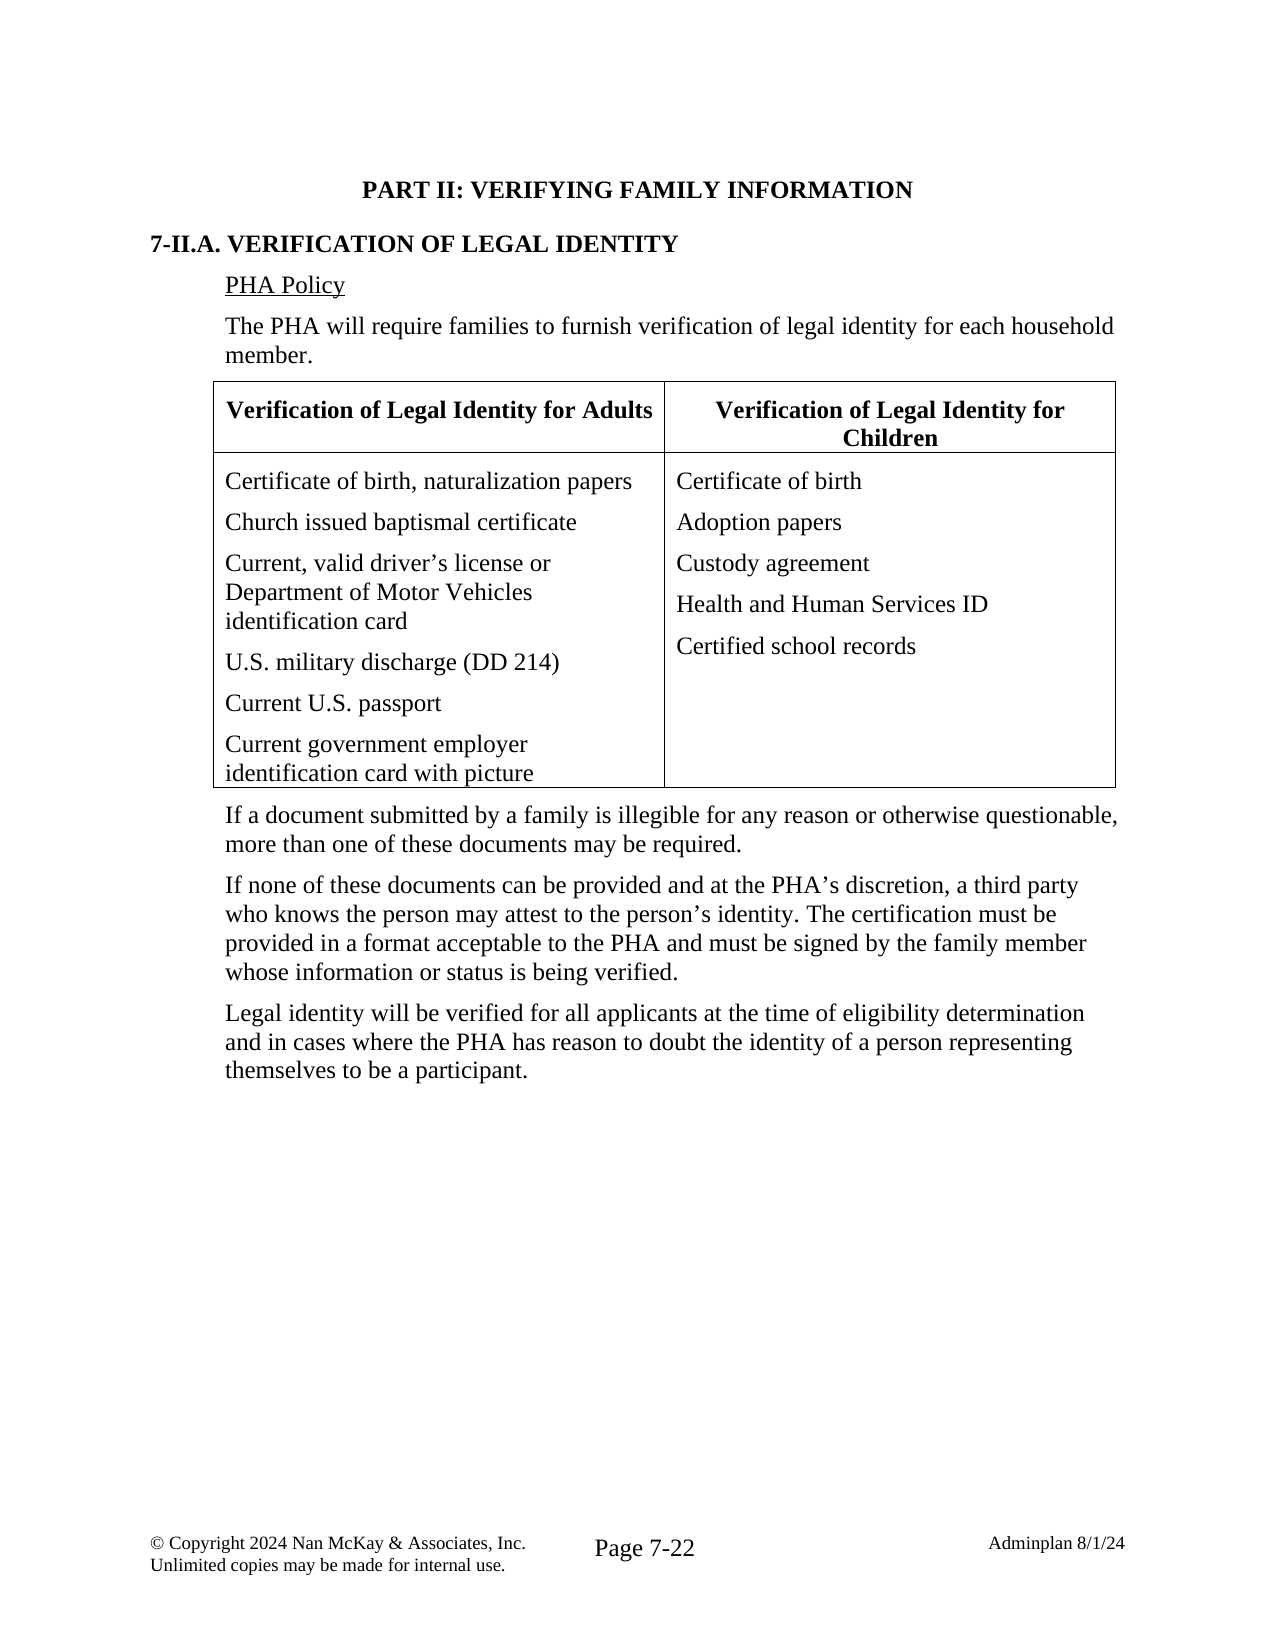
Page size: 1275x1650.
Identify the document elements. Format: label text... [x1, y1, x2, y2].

table_cell Certificate of birth Adoption papers Custody agreement Health and Human Services ID Certified school records [665, 453, 1115, 787]
text If none of these documents can be provided and at the PHA’s discretion, a third party who knows the person may attest to the person’s identity. The certification must be provided in a format acceptable to the PHA and must be signed by the family member whose information or status is being verified. [225, 871, 1125, 986]
table_cell Certificate of birth, naturalization papers Church issued baptismal certificate Current, valid driver’s license or Department of Motor Vehicles identification card military discharge (DD 214) Current U.S. passport Current government employer identification card with picture [214, 453, 664, 787]
table_header Verification of Legal Identity for Children [665, 382, 1115, 452]
text If a document submitted by a family is illegible for any reason or otherwise questionable, more than one of these documents may be required. [225, 801, 1125, 858]
text The PHA will require families to furnish verification of legal identity for each household member. [225, 311, 1125, 369]
text Part II: Verifying FAMILY INFORMATION [150, 175, 1125, 204]
text Legal identity will be verified for all applicants at the time of eligibility determination and in cases where the PHA has reason to doubt the identity of a person representing themselves to be a participant. [225, 998, 1125, 1084]
table_header Verification of Legal Identity for Adults [214, 382, 664, 452]
text PHA Policy [225, 270, 1125, 299]
text 7-II.A. VERIFICATION OF LEGAL IDENTITY [150, 229, 1125, 257]
